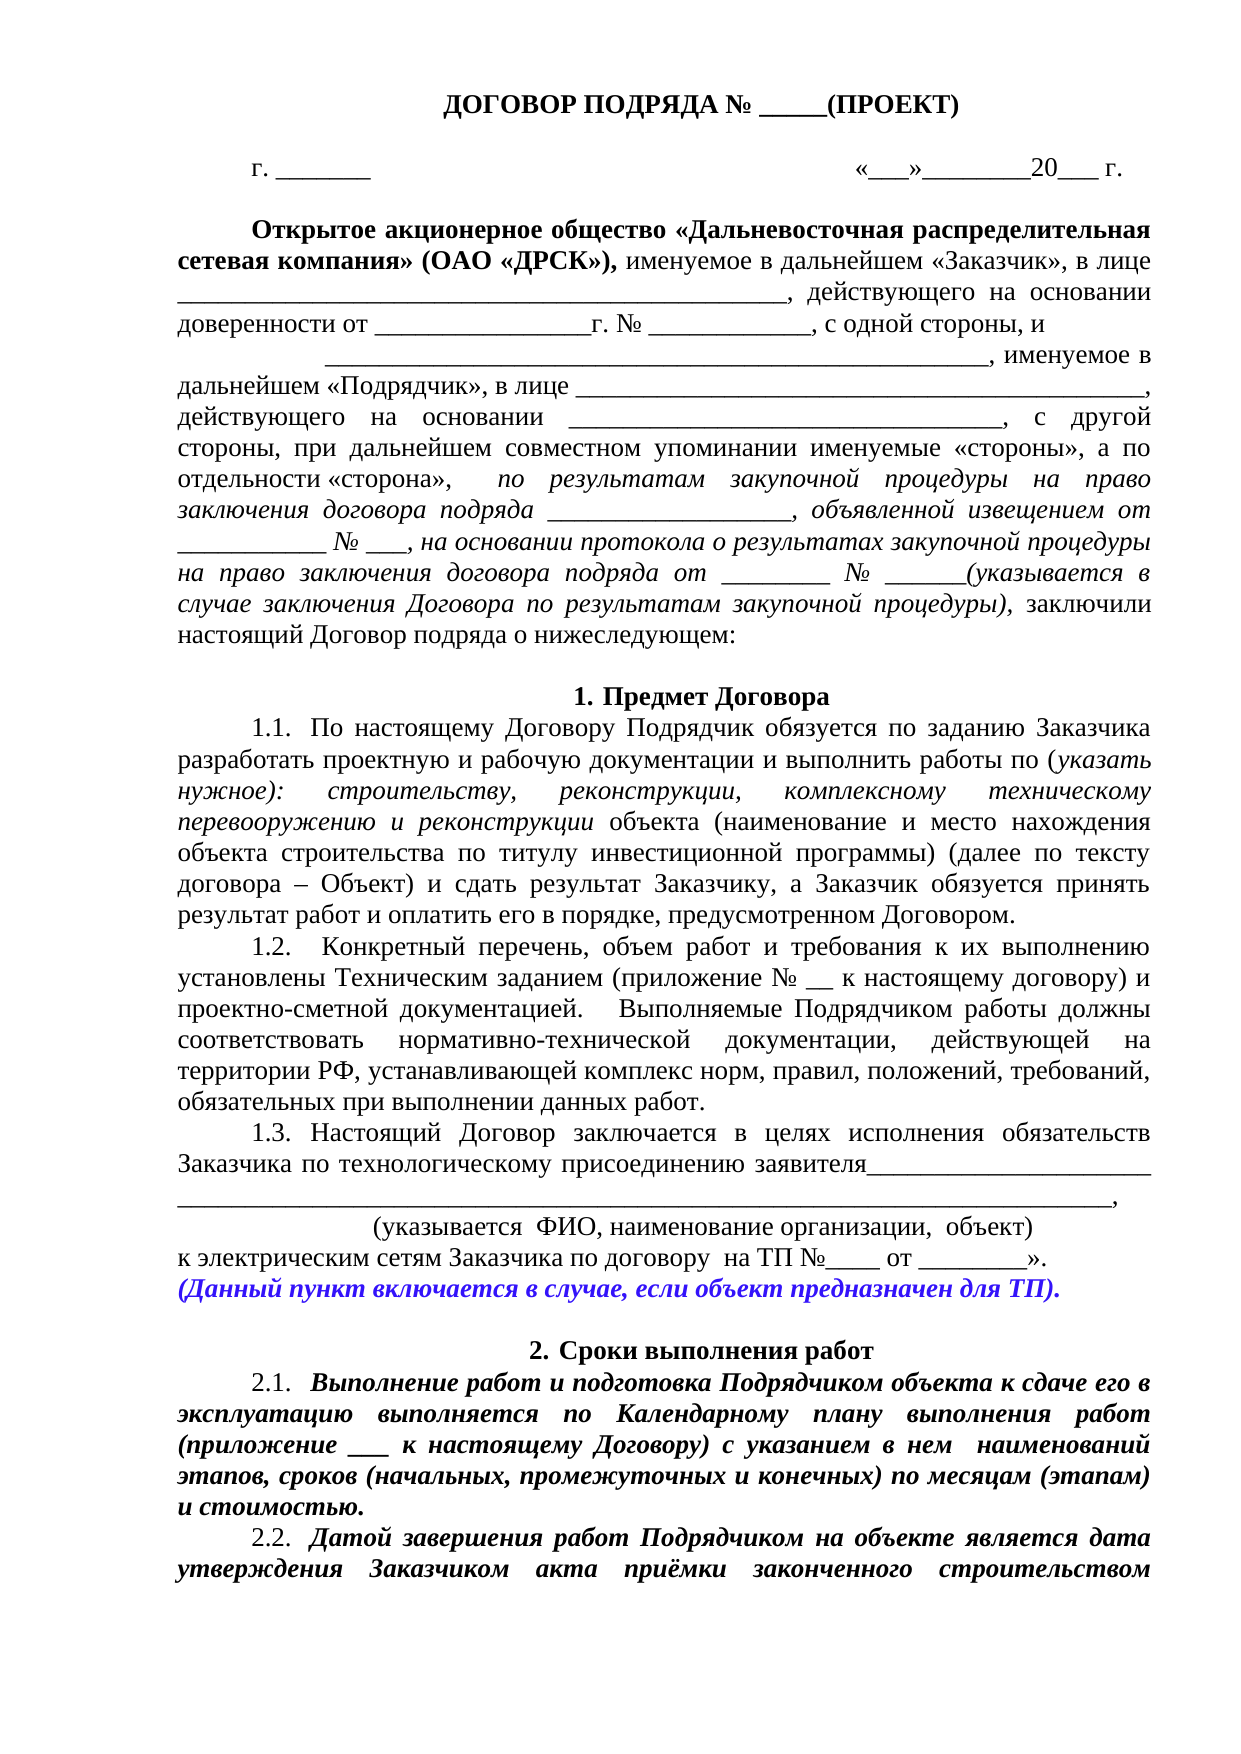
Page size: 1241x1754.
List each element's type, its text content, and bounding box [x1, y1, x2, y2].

text г. _______ «___»________20___ г. [177, 151, 1152, 182]
list Предмет Договора [177, 680, 1152, 712]
list Конкретный перечень, объем работ и требования к их выполнению установлены Техническим заданием (приложение № __ к настоящему договору) и проектно-сметной документацией. Выполняемые Подрядчиком работы должны соответствовать нормативно-технической документации, действующей на территории РФ, устанавливающей комплекс норм, правил, положений, требований, обязательных при выполнении данных работ. [177, 929, 1152, 1116]
text к электрическим сетям Заказчика по договору на ТП №____ от ________». [177, 1241, 1152, 1272]
text _________________________________________________, именуемое в дальнейшем «Подрядчик», в лице __________________________________________, действующего на основании ________________________________, с другой стороны, при дальнейшем совместном упоминании именуемые «стороны», а по отдельности «сторона», по результатам закупочной процедуры на право заключения договора подряда __________________, объявленной извещением от ___________ № ___, на основании протокола о результатах закупочной процедуры на право заключения договора подряда от ________ № ______(указывается в случае заключения Договора по результатам закупочной процедуры), заключили настоящий Договор подряда о нижеследующем: [177, 338, 1152, 649]
text Открытое акционерное общество «Дальневосточная распределительная сетевая компания» (ОАО «ДРСК»), именуемое в дальнейшем «Заказчик», в лице _____________________________________________, действующего на основании доверенности от ________________г. № ____________, с одной стороны, и [177, 213, 1152, 338]
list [177, 1521, 1152, 1584]
text ДОГОВОР ПОДРЯДА № _____(ПРОЕКТ) [177, 89, 1152, 120]
list Настоящий Договор заключается в целях исполнения обязательств Заказчика по технологическому присоединению заявителя_____________________ _____________________________________________________________________, [177, 1116, 1152, 1210]
text (Данный пункт включается в случае, если объект предназначен для ТП). [177, 1272, 1152, 1303]
list По настоящему Договору Подрядчик обязуется по заданию Заказчика разработать проектную и рабочую документации и выполнить работы по (указать нужное): строительству, реконструкции, комплексному техническому перевооружению и реконструкции объекта (наименование и место нахождения объекта строительства по титулу инвестиционной программы) (далее по тексту договора – Объект) и сдать результат Заказчику, а Заказчик обязуется принять результат работ и оплатить его в порядке, предусмотренном Договором. [177, 712, 1152, 929]
text (указывается ФИО, наименование организации, объект) [177, 1210, 1152, 1241]
list Сроки выполнения работ [177, 1334, 1152, 1366]
list Выполнение работ и подготовка Подрядчиком объекта к сдаче его в эксплуатацию выполняется по Календарному плану выполнения работ (приложение ___ к настоящему Договору) с указанием в нем наименований этапов, сроков (начальных, промежуточных и конечных) по месяцам (этапам) и стоимостью. [177, 1366, 1152, 1521]
